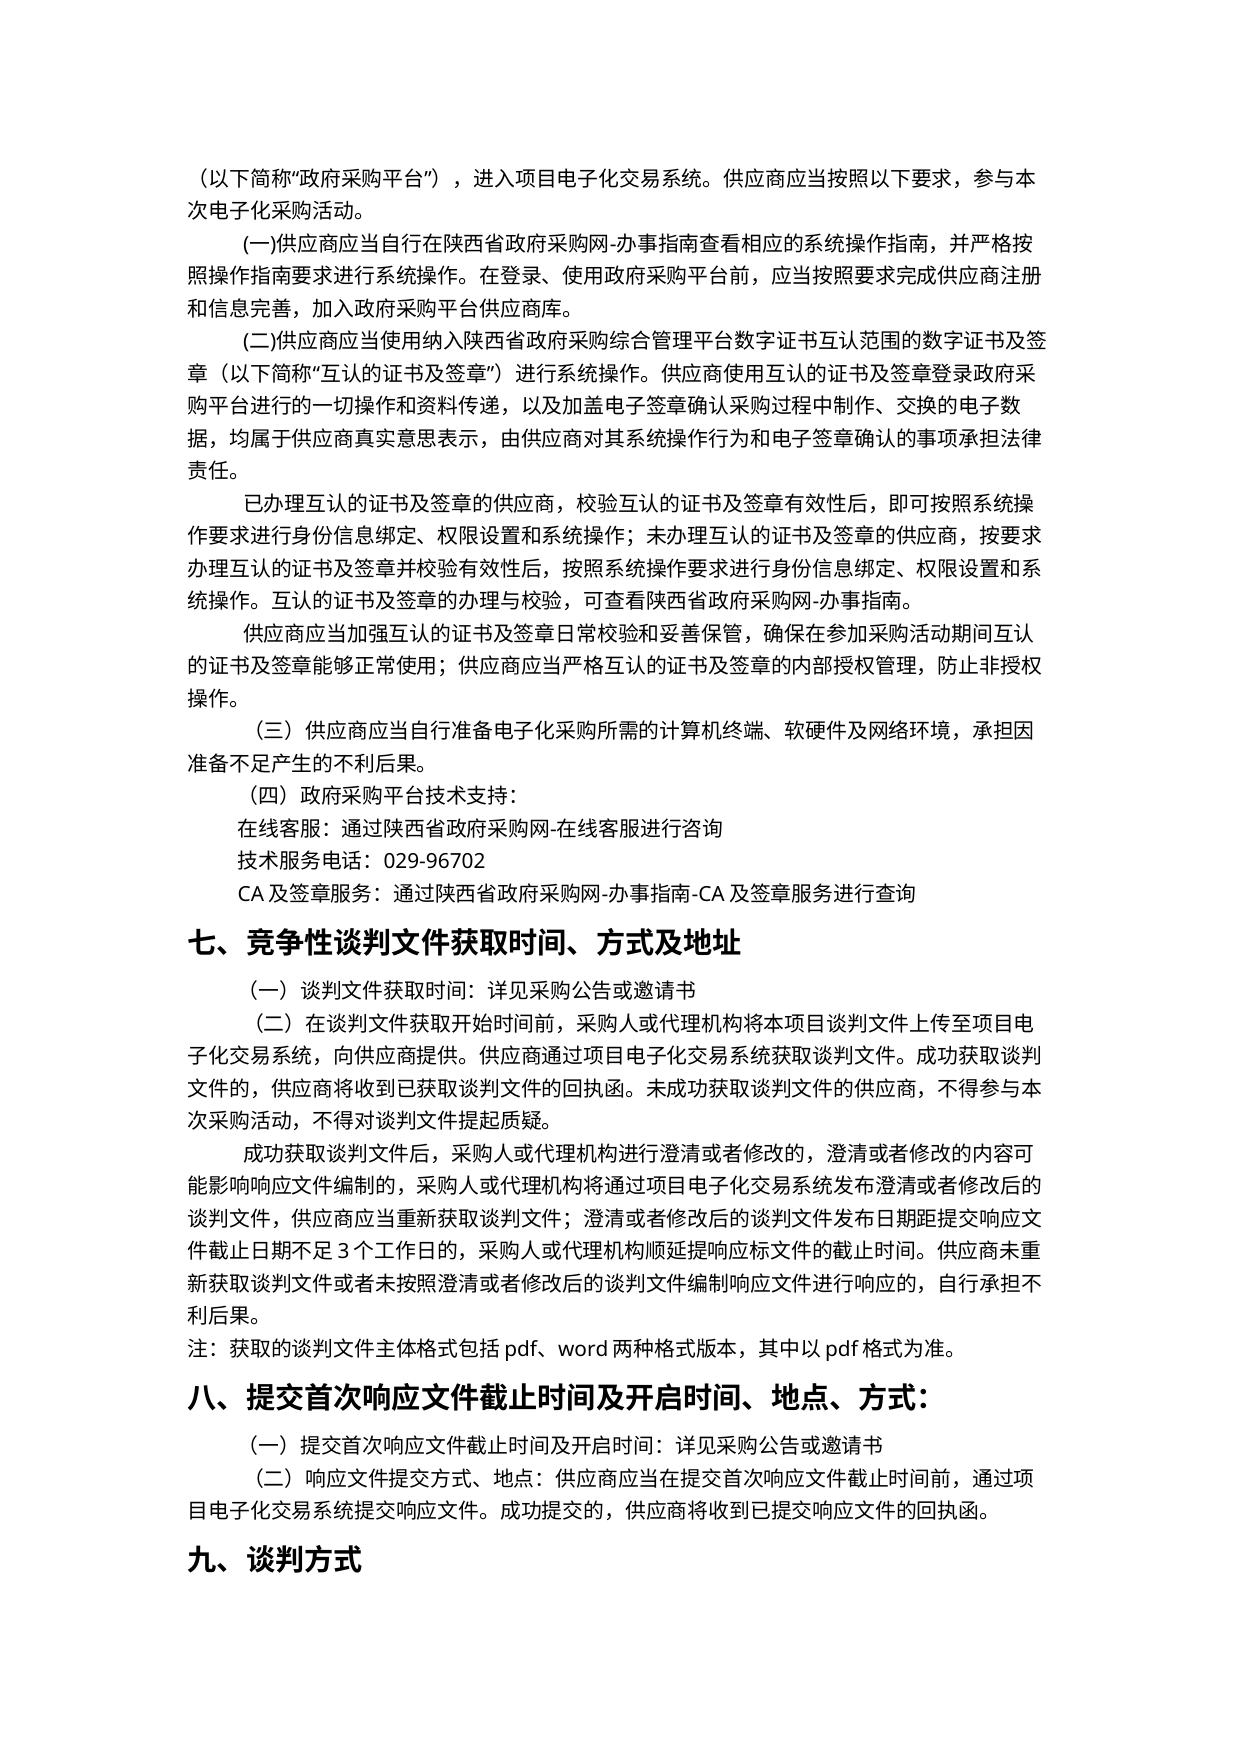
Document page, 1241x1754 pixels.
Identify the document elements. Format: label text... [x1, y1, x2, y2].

text 供应商应当加强互认的证书及签章日常校验和妥善保管，确保在参加采购活动期间互认的证书及签章能够正常使用；供应商应当严格互认的证书及签章的内部授权管理，防止非授权操作。 [187, 617, 1053, 714]
text （四）政府采购平台技术支持： [187, 779, 1053, 812]
text (一)供应商应当自行在陕西省政府采购网-办事指南查看相应的系统操作指南，并严格按照操作指南要求进行系统操作。在登录、使用政府采购平台前，应当按照要求完成供应商注册和信息完善，加入政府采购平台供应商库。 [187, 227, 1053, 324]
text (二)供应商应当使用纳入陕西省政府采购综合管理平台数字证书互认范围的数字证书及签章（以下简称“互认的证书及签章”）进行系统操作。供应商使用互认的证书及签章登录政府采购平台进行的一切操作和资料传递，以及加盖电子签章确认采购过程中制作、交换的电子数据，均属于供应商真实意思表示，由供应商对其系统操作行为和电子签章确认的事项承担法律责任。 [187, 324, 1053, 487]
text 注：获取的谈判文件主体格式包括pdf、word两种格式版本，其中以pdf格式为准。 [187, 1332, 1053, 1364]
text 在线客服：通过陕西省政府采购网-在线客服进行咨询 [187, 812, 1053, 844]
text （二）在谈判文件获取开始时间前，采购人或代理机构将本项目谈判文件上传至项目电子化交易系统，向供应商提供。供应商通过项目电子化交易系统获取谈判文件。成功获取谈判文件的，供应商将收到已获取谈判文件的回执函。未成功获取谈判文件的供应商，不得参与本次采购活动，不得对谈判文件提起质疑。 [187, 1007, 1053, 1137]
text 成功获取谈判文件后，采购人或代理机构进行澄清或者修改的，澄清或者修改的内容可能影响响应文件编制的，采购人或代理机构将通过项目电子化交易系统发布澄清或者修改后的谈判文件，供应商应当重新获取谈判文件；澄清或者修改后的谈判文件发布日期距提交响应文件截止日期不足3个工作日的，采购人或代理机构顺延提响应标文件的截止时间。供应商未重新获取谈判文件或者未按照澄清或者修改后的谈判文件编制响应文件进行响应的，自行承担不利后果。 [187, 1137, 1053, 1332]
text （二）响应文件提交方式、地点：供应商应当在提交首次响应文件截止时间前，通过项目电子化交易系统提交响应文件。成功提交的，供应商将收到已提交响应文件的回执函。 [187, 1462, 1053, 1527]
text 九、谈判方式 [187, 1527, 1053, 1592]
text 八、提交首次响应文件截止时间及开启时间、地点、方式： [187, 1364, 1053, 1429]
text CA及签章服务：通过陕西省政府采购网-办事指南-CA及签章服务进行查询 [187, 877, 1053, 909]
text 已办理互认的证书及签章的供应商，校验互认的证书及签章有效性后，即可按照系统操作要求进行身份信息绑定、权限设置和系统操作；未办理互认的证书及签章的供应商，按要求办理互认的证书及签章并校验有效性后，按照系统操作要求进行身份信息绑定、权限设置和系统操作。互认的证书及签章的办理与校验，可查看陕西省政府采购网-办事指南。 [187, 487, 1053, 617]
text （三）供应商应当自行准备电子化采购所需的计算机终端、软硬件及网络环境，承担因准备不足产生的不利后果。 [187, 714, 1053, 779]
text 七、竞争性谈判文件获取时间、方式及地址 [187, 909, 1053, 974]
text 技术服务电话：029-96702 [187, 844, 1053, 877]
text （一）提交首次响应文件截止时间及开启时间：详见采购公告或邀请书 [187, 1429, 1053, 1462]
text （一）谈判文件获取时间：详见采购公告或邀请书 [187, 974, 1053, 1007]
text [187, 162, 1053, 227]
